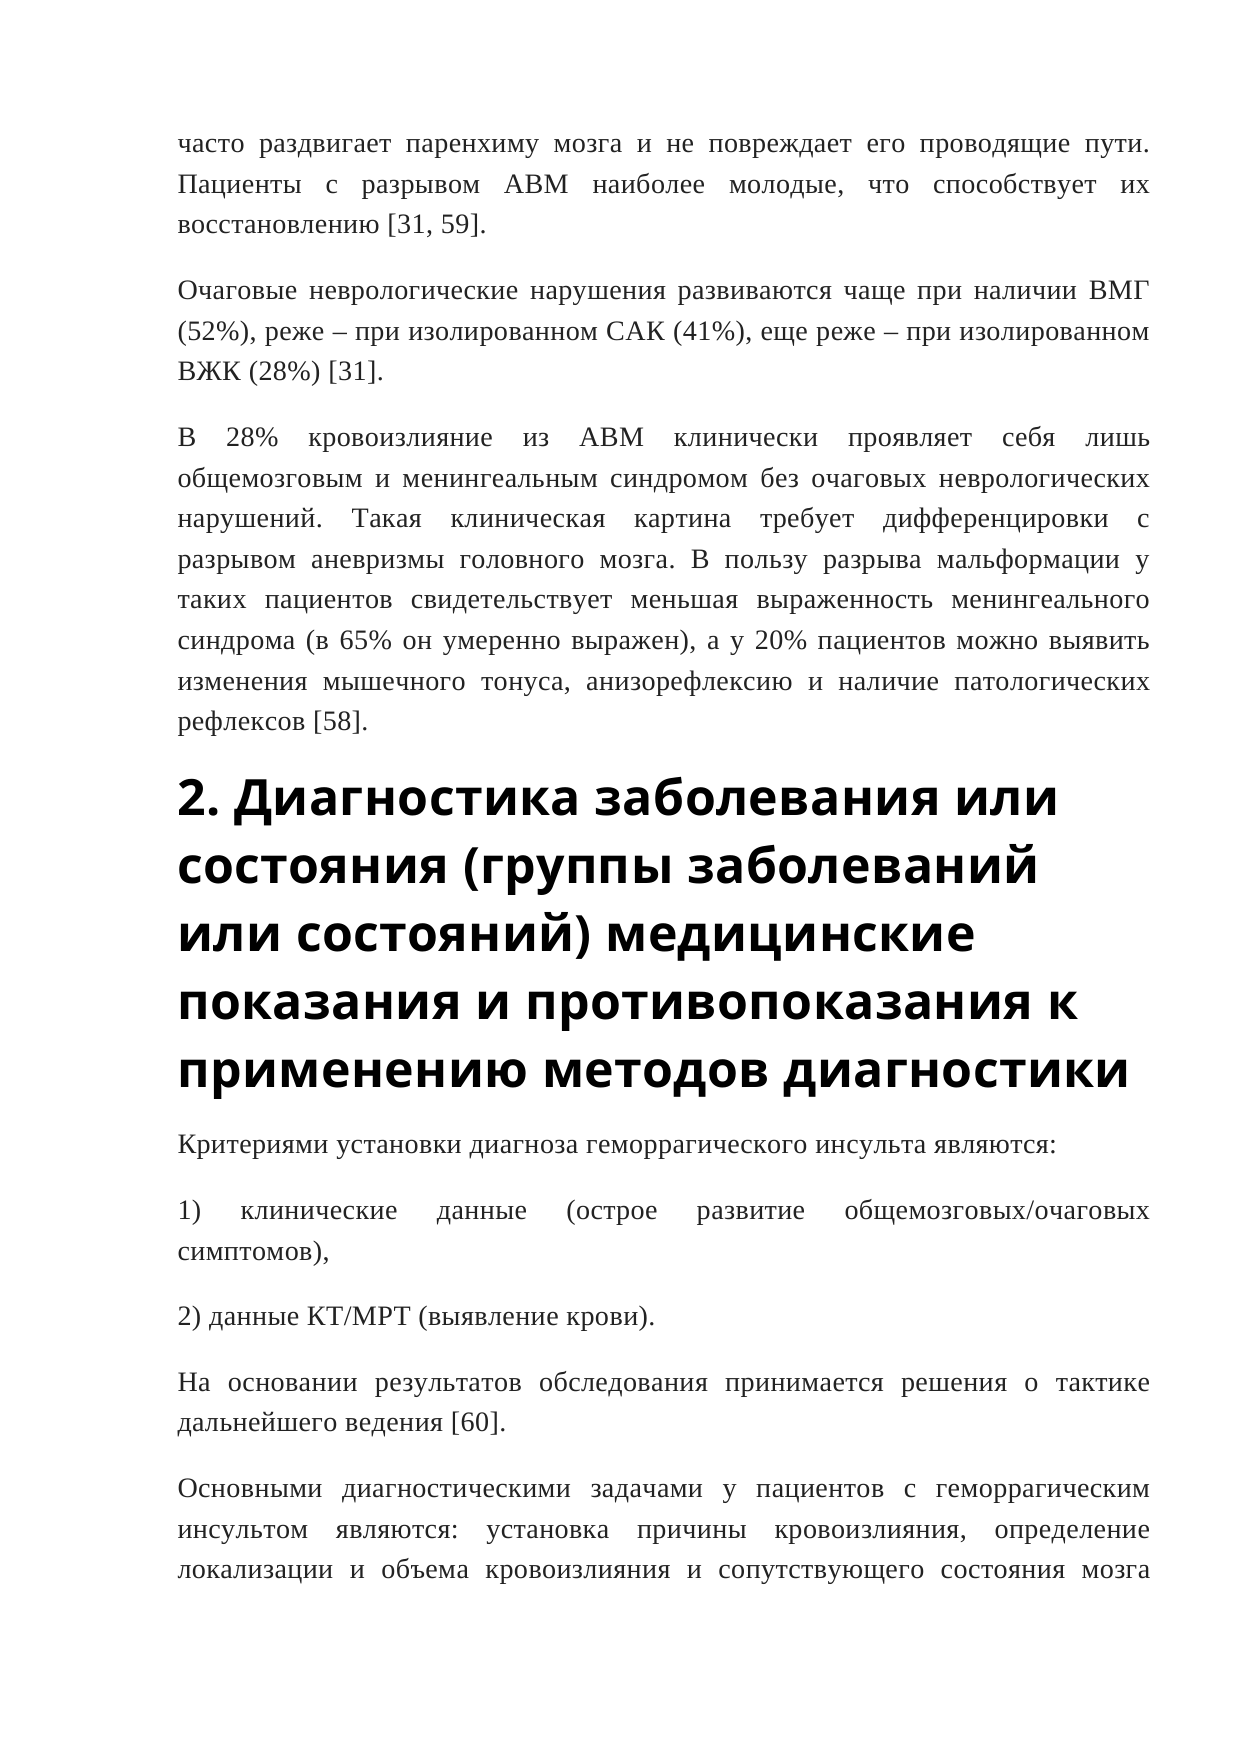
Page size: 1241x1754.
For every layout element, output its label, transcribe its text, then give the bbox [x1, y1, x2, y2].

text В 28% кровоизлияние из АВМ клинически проявляет себя лишь общемозговым и менингеальным синдромом без очаговых неврологических нарушений. Такая клиническая картина требует дифференцировки с разрывом аневризмы головного мозга. В пользу разрыва мальформации у таких пациентов свидетельствует меньшая выраженность менингеального синдрома (в 65% он умеренно выражен), а у 20% пациентов можно выявить изменения мышечного тонуса, анизорефлексию и наличие патологических рефлексов [58]. [177, 412, 1152, 737]
text 2. Диагностика заболевания или состояния (группы заболеваний или состояний) медицинские показания и противопоказания к применению методов диагностики [177, 762, 1152, 1102]
text На основании результатов обследования принимается решения о тактике дальнейшего ведения [60]. [177, 1357, 1152, 1438]
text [177, 1463, 1152, 1585]
text Критериями установки диагноза геморрагического инсульта являются: [177, 1119, 1152, 1160]
text 2) данные КТ/МРТ (выявление крови). [177, 1291, 1152, 1332]
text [177, 118, 1152, 240]
text 1) клинические данные (острое развитие общемозговых/очаговых симптомов), [177, 1185, 1152, 1266]
text Очаговые неврологические нарушения развиваются чаще при наличии ВМГ (52%), реже – при изолированном САК (41%), еще реже – при изолированном ВЖК (28%) [31]. [177, 265, 1152, 387]
